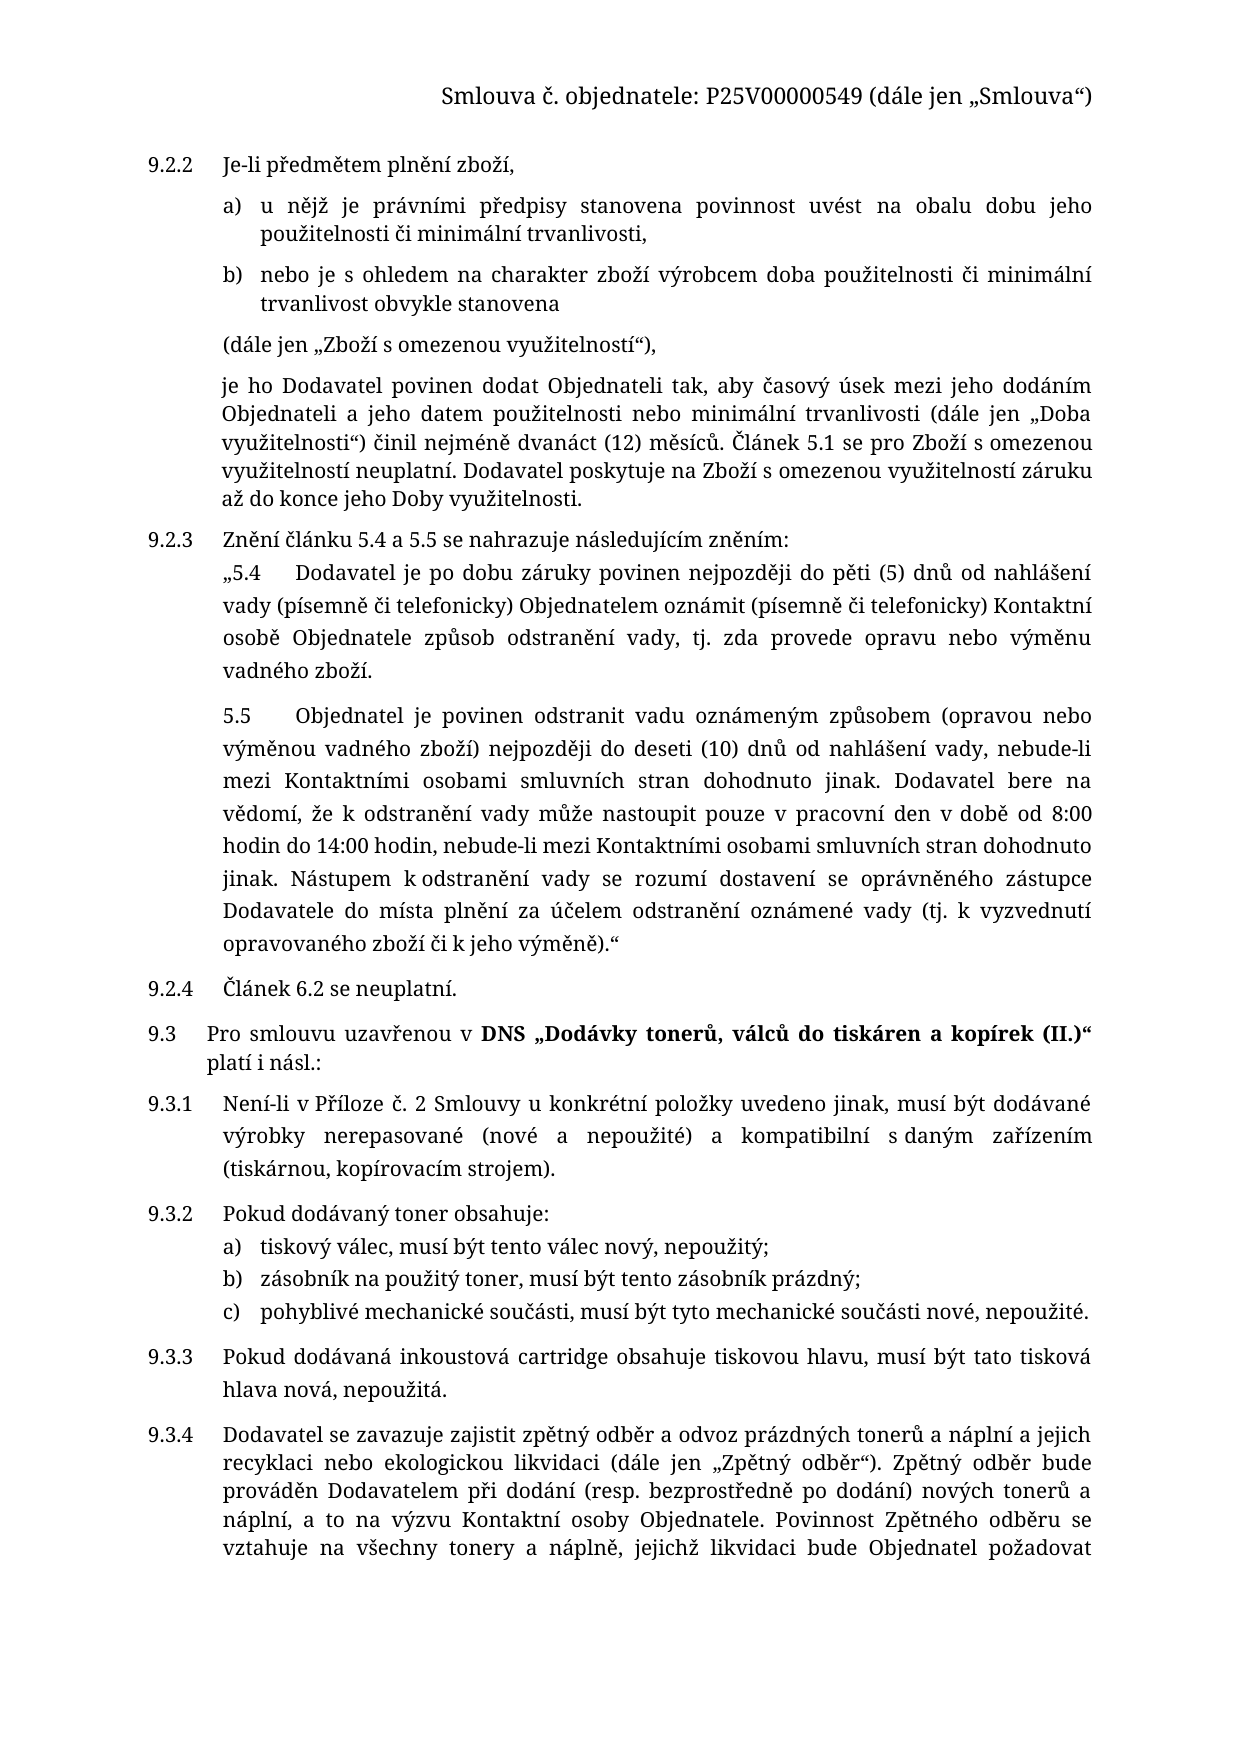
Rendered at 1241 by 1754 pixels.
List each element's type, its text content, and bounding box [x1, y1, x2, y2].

list tiskový válec, musí být tento válec nový, nepoužitý; [223, 1232, 1093, 1260]
text je ho Dodavatel povinen dodat Objednateli tak, aby časový úsek mezi jeho dodáním Objednateli a jeho datem použitelnosti nebo minimální trvanlivosti (dále jen „Doba využitelnosti“) činil nejméně dvanáct (12) měsíců. Článek 5.1 se pro Zboží s omezenou využitelností neuplatní. Dodavatel poskytuje na Zboží s omezenou využitelností záruku až do konce jeho Doby využitelnosti. [221, 371, 1093, 513]
list Článek 6.2 se neuplatní. [148, 974, 1093, 1003]
list Znění článku 5.4 a 5.5 se nahrazuje následujícím zněním: [148, 526, 1093, 554]
list pohyblivé mechanické součásti, musí být tyto mechanické součásti nové, nepoužité. [223, 1297, 1093, 1325]
list Není-li v Příloze č. 2 Smlouvy u konkrétní položky uvedeno jinak, musí být dodávané výrobky nerepasované (nové a nepoužité) a kompatibilní s daným zařízením (tiskárnou, kopírovacím strojem). [148, 1089, 1093, 1182]
list u nějž je právními předpisy stanovena povinnost uvést na obalu dobu jeho použitelnosti či minimální trvanlivosti, [223, 191, 1093, 248]
list 5.5 Objednatel je povinen odstranit vadu oznámeným způsobem (opravou nebo výměnou vadného zboží) nejpozději do deseti (10) dnů od nahlášení vady, nebude-li mezi Kontaktními osobami smluvních stran dohodnuto jinak. Dodavatel bere na vědomí, že k odstranění vady může nastoupit pouze v pracovní den v době od 8:00 hodin do 14:00 hodin, nebude-li mezi Kontaktními osobami smluvních stran dohodnuto jinak. Nástupem k odstranění vady se rozumí dostavení se oprávněného zástupce Dodavatele do místa plnění za účelem odstranění oznámené vady (tj. k vyzvednutí opravovaného zboží či k jeho výměně).“ [223, 701, 1093, 958]
list „5.4 Dodavatel je po dobu záruky povinen nejpozději do pěti (5) dnů od nahlášení vady (písemně či telefonicky) Objednatelem oznámit (písemně či telefonicky) Kontaktní osobě Objednatele způsob odstranění vady, tj. zda provede opravu nebo výměnu vadného zboží. [223, 558, 1093, 684]
list Pokud dodávaná inkoustová cartridge obsahuje tiskovou hlavu, musí být tato tisková hlava nová, nepoužitá. [148, 1342, 1093, 1403]
list zásobník na použitý toner, musí být tento zásobník prázdný; [223, 1264, 1093, 1293]
list Pro smlouvu uzavřenou v DNS „Dodávky tonerů, válců do tiskáren a kopírek (II.)“ platí i násl.: [148, 1019, 1093, 1076]
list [148, 1420, 1093, 1562]
text (dále jen „Zboží s omezenou využitelností“), [223, 330, 1093, 358]
list Pokud dodávaný toner obsahuje: [148, 1199, 1093, 1228]
list Je-li předmětem plnění zboží, [148, 150, 1093, 179]
list nebo je s ohledem na charakter zboží výrobcem doba použitelnosti či minimální trvanlivost obvykle stanovena [223, 261, 1093, 317]
